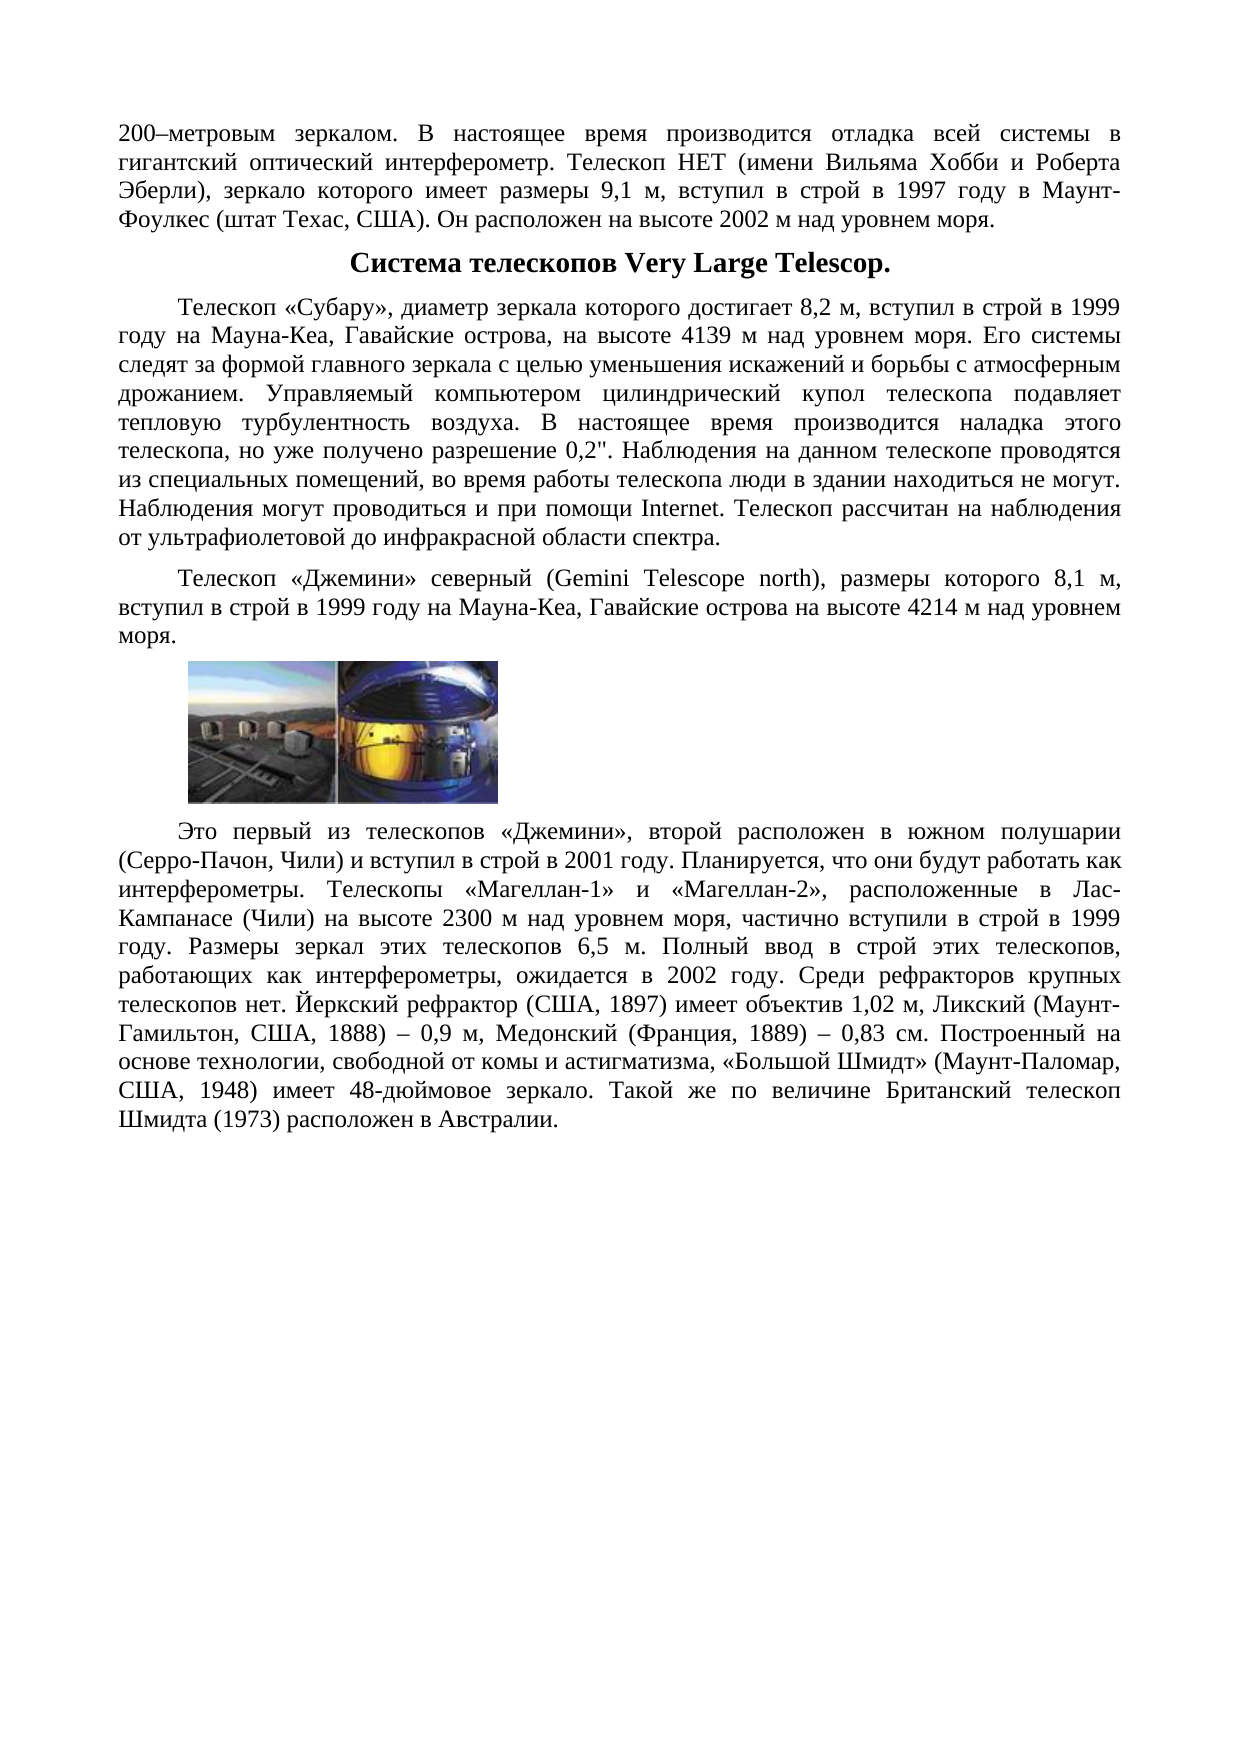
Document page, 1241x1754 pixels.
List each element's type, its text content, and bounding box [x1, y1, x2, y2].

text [118, 118, 1122, 233]
text Телескоп «Джемини» северный (Gemini Telescope north), размеры которого 8,1 м, вступил в строй в 1999 году на Мауна-Кеа, Гавайские острова на высоте 4214 м над уровнем моря. [118, 563, 1122, 649]
text Это первый из телескопов «Джемини», второй расположен в южном полушарии (Серро-Пачон, Чили) и вступил в строй в 2001 году. Планируется, что они будут работать как интерферометры. Телескопы «Магеллан-1» и «Магеллан-2», расположенные в Лас-Кампанасе (Чили) на высоте 2300 м над уровнем моря, частично вступили в строй в 1999 году. Размеры зеркал этих телескопов 6,5 м. Полный ввод в строй этих телескопов, работающих как интерферометры, ожидается в 2002 году. Среди рефракторов крупных телескопов нет. Йеркский рефрактор (США, 1897) имеет объектив 1,02 м, Ликский (Маунт-Гамильтон, США, 1888) – 0,9 м, Медонский (Франция, 1889) – 0,83 см. Построенный на основе технологии, свободной от комы и астигматизма, «Большой Шмидт» (Маунт-Паломар, США, 1948) имеет 48-дюймовое зеркало. Такой же по величине Британский телескоп Шмидта (1973) расположен в Австралии. [118, 816, 1122, 1133]
text Система телескопов Very Large Telescop. [118, 246, 1122, 279]
picture [188, 661, 498, 804]
text Телескоп «Субару», диаметр зеркала которого достигает 8,2 м, вступил в строй в 1999 году на Мауна-Кеа, Гавайские острова, на высоте 4139 м над уровнем моря. Его системы следят за формой главного зеркала с целью уменьшения искажений и борьбы с атмосферным дрожанием. Управляемый компьютером цилиндрический купол телескопа подавляет тепловую турбулентность воздуха. В настоящее время производится наладка этого телескопа, но уже получено разрешение 0,2". Наблюдения на данном телескопе проводятся из специальных помещений, во время работы телескопа люди в здании находиться не могут. Наблюдения могут проводиться и при помощи Internet. Телескоп рассчитан на наблюдения от ультрафиолетовой до инфракрасной области спектра. [118, 292, 1122, 550]
